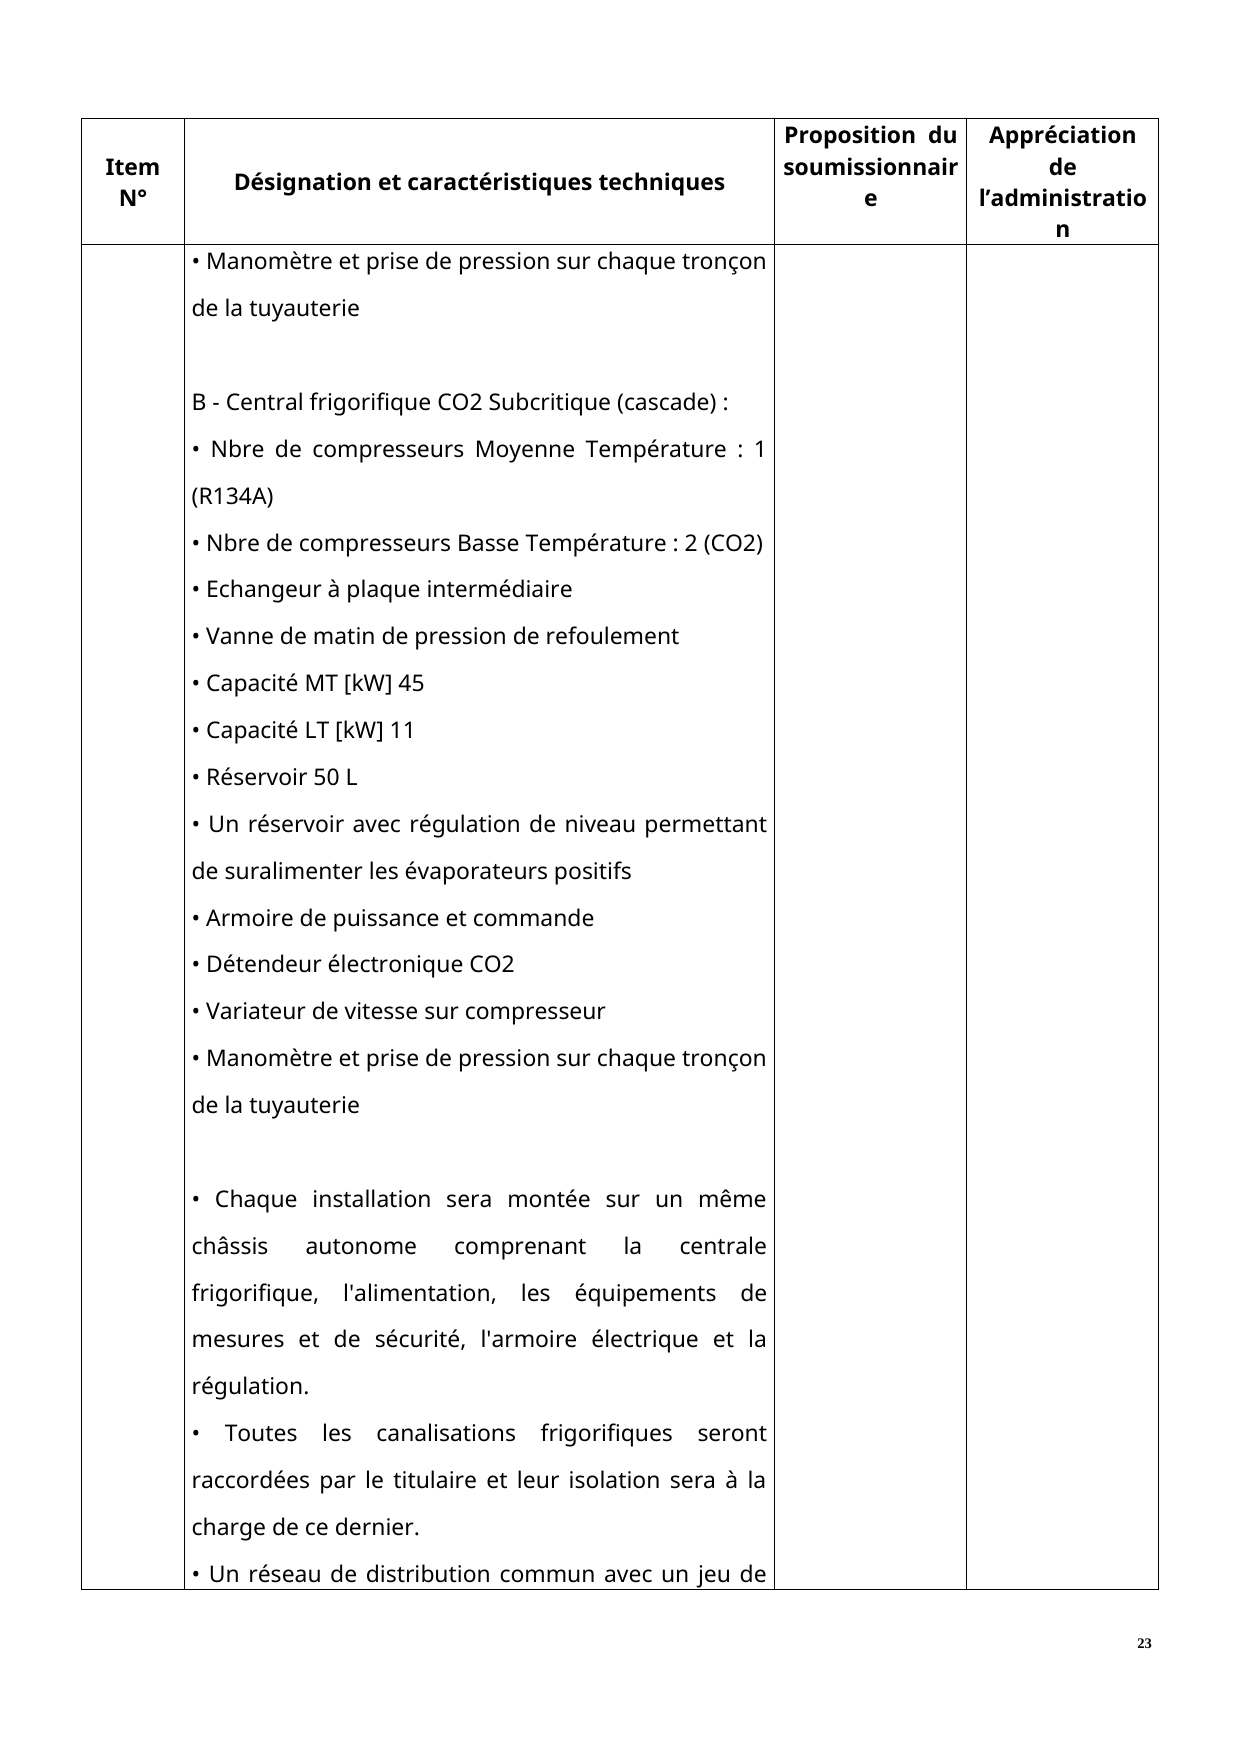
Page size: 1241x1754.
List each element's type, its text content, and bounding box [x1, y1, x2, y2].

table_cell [185, 245, 774, 1589]
table_header Appréciation de l’administration [967, 119, 1158, 244]
table_cell 4 [82, 245, 184, 1589]
table_header Item N° [82, 119, 184, 244]
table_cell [775, 245, 966, 1589]
table_cell [967, 245, 1158, 1589]
table_header Désignation et caractéristiques techniques [185, 119, 774, 244]
table_header Proposition du soumissionnaire [775, 119, 966, 244]
